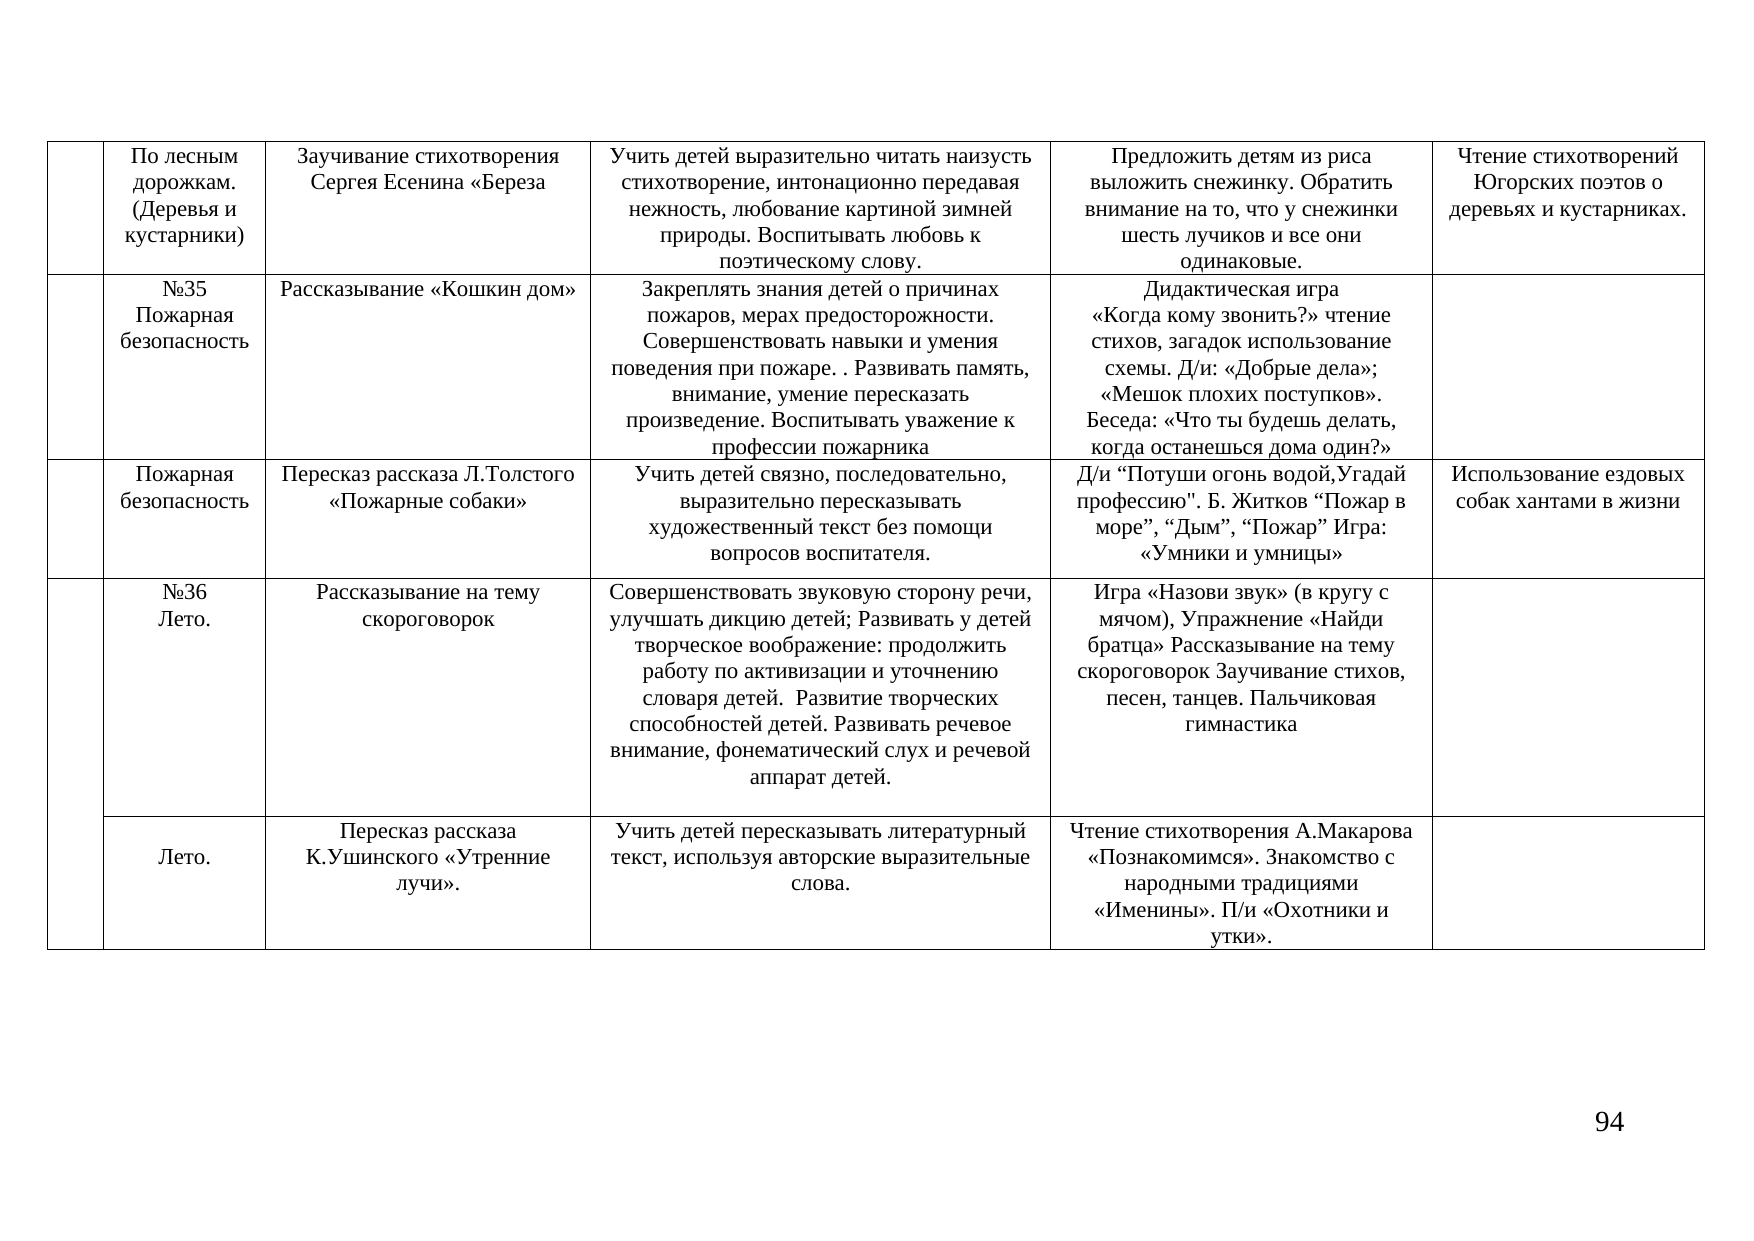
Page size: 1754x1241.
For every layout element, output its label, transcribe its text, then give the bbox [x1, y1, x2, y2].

table_cell [1433, 275, 1704, 459]
table_cell Лето. [104, 817, 265, 948]
table_cell Чтение стихотворения А.Макарова «Познакомимся». Знакомство с народными традициями «Именины». П/и «Охотники и утки». [1051, 817, 1432, 948]
table_cell Пожарная безопасность [104, 460, 265, 577]
table_cell По лесным дорожкам. (Деревья и кустарники) [104, 142, 265, 274]
table_cell Использование ездовых собак хантами в жизни [1433, 460, 1704, 577]
table_cell [48, 142, 103, 274]
table_cell №35 Пожарная безопасность [104, 275, 265, 459]
table_cell [1433, 817, 1704, 948]
table_cell Учить детей связно, последовательно, выразительно пересказывать художественный текст без помощи вопросов воспитателя. [591, 460, 1050, 577]
table_cell Пересказ рассказа К.Ушинского «Утренние лучи». [266, 817, 590, 948]
table_cell [48, 275, 103, 459]
table_cell Рассказывание на тему скороговорок [266, 579, 590, 816]
table_cell Д/и “Потуши огонь водой,Угадай профессию". Б. Житков “Пожар в море”, “Дым”, “Пожар” Игра: «Умники и умницы» [1051, 460, 1432, 577]
table_cell Дидактическая игра «Когда кому звонить?» чтение стихов, загадок использование схемы. Д/и: «Добрые дела»; «Мешок плохих поступков». Беседа: «Что ты будешь делать, когда останешься дома один?» [1051, 275, 1432, 459]
table_cell Учить детей выразительно читать наизусть стихотворение, интонационно передавая нежность, любование картиной зимней природы. Воспитывать любовь к поэтическому слову. [591, 142, 1050, 274]
table_cell [48, 460, 103, 577]
table_cell [48, 579, 103, 948]
table_cell Чтение стихотворений Югорских поэтов о деревьях и кустарниках. [1433, 142, 1704, 274]
table_cell Учить детей пересказывать литературный текст, используя авторские выразительные слова. [591, 817, 1050, 948]
table_cell Закреплять знания детей о причинах пожаров, мерах предосторожности. Совершенствовать навыки и умения поведения при пожаре. . Развивать память, внимание, умение пересказать произведение. Воспитывать уважение к профессии пожарника [591, 275, 1050, 459]
table_cell Заучивание стихотворения Сергея Есенина «Береза [266, 142, 590, 274]
table_cell Игра «Назови звук» (в кругу с мячом), Упражнение «Найди братца» Рассказывание на тему скороговорок Заучивание стихов, песен, танцев. Пальчиковая гимнастика [1051, 579, 1432, 816]
table_cell №36 Лето. [104, 579, 265, 816]
table_cell Совершенствовать звуковую сторону речи, улучшать дикцию детей; Развивать у детей творческое воображение: продолжить работу по активизации и уточнению словаря детей. Развитие творческих способностей детей. Развивать речевое внимание, фонематический слух и речевой аппарат детей. [591, 579, 1050, 816]
table_cell Рассказывание «Кошкин дом» [266, 275, 590, 459]
table_cell Пересказ рассказа Л.Толстого «Пожарные собаки» [266, 460, 590, 577]
table_cell [1433, 579, 1704, 816]
table_cell Предложить детям из риса выложить снежинку. Обратить внимание на то, что у снежинки шесть лучиков и все они одинаковые. [1051, 142, 1432, 274]
